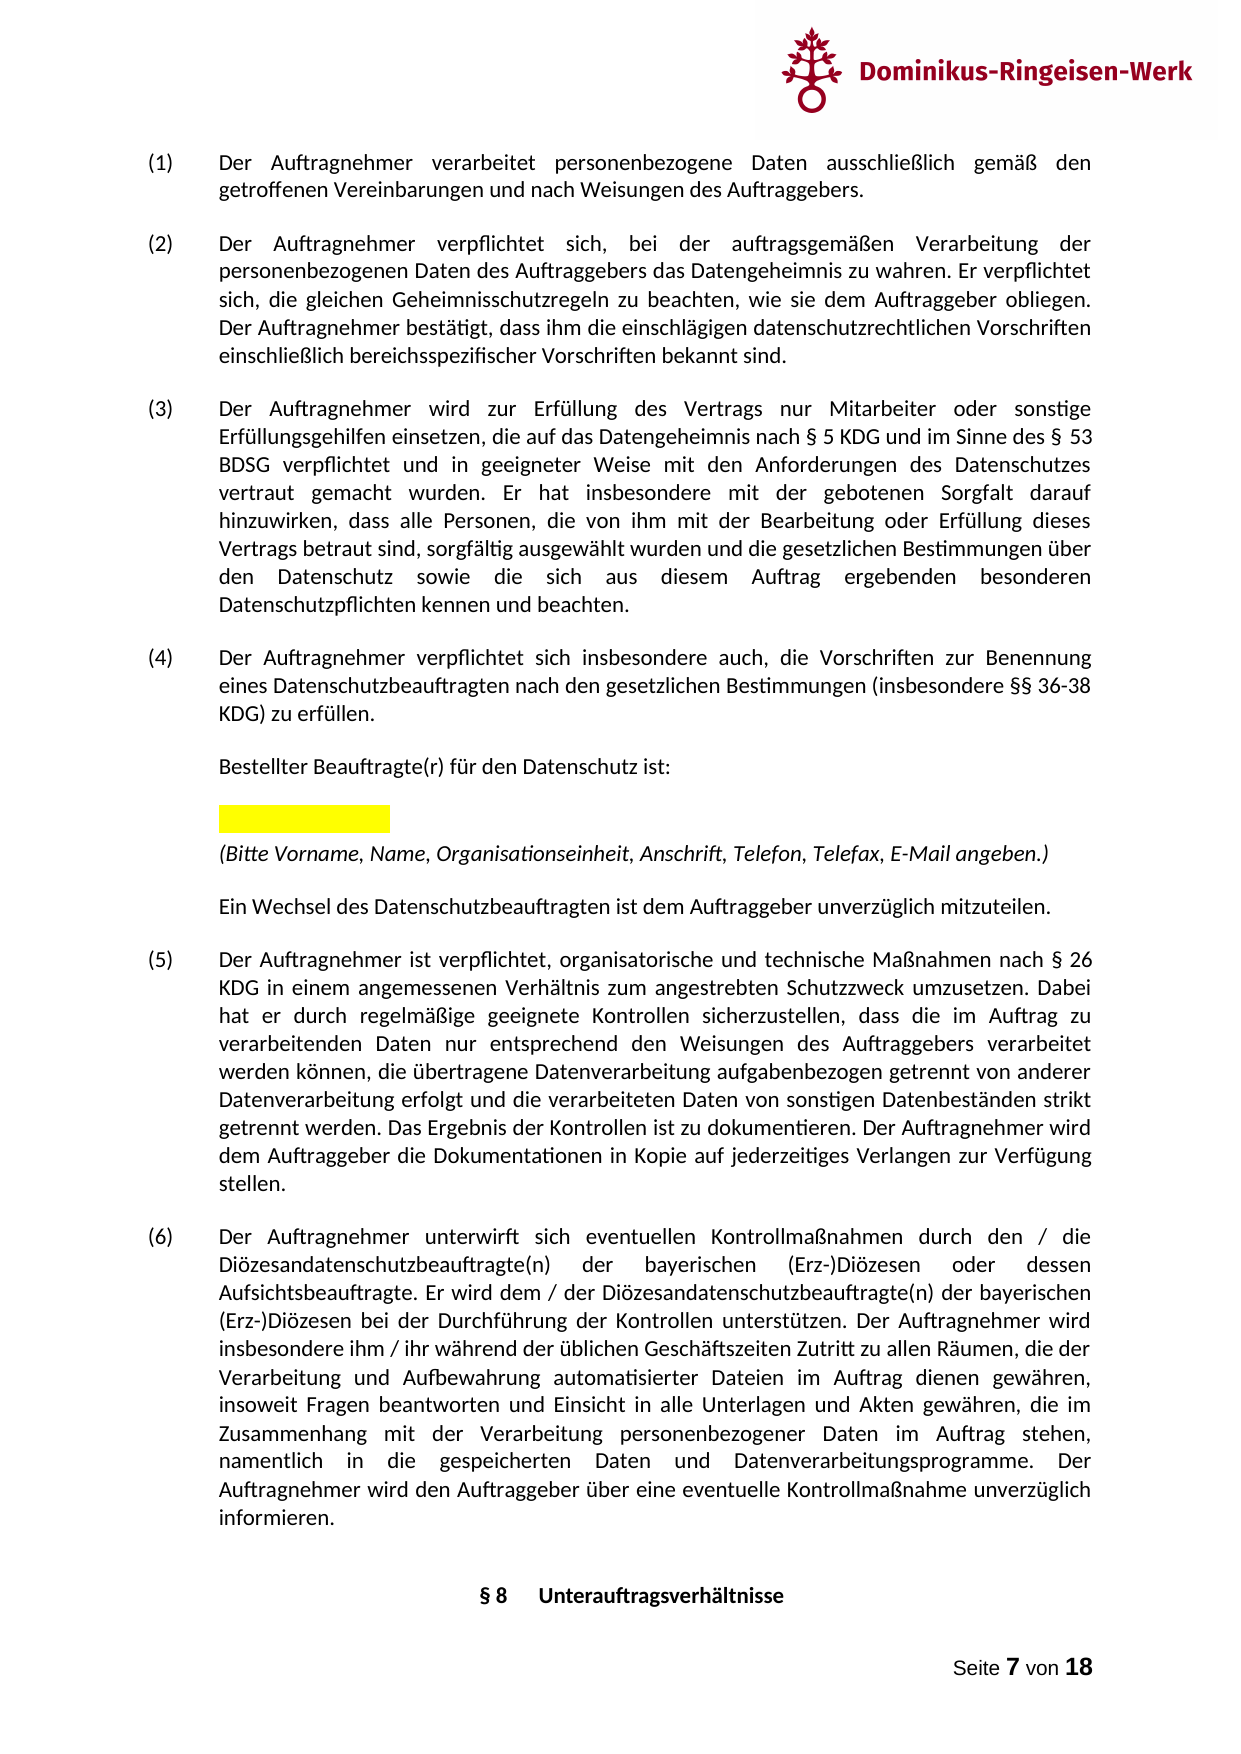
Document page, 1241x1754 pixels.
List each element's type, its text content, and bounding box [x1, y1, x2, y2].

subtitle Ein Wechsel des Datenschutzbeauftragten ist dem Auftraggeber unverzüglich mitzuteilen. [218, 892, 1093, 920]
picture [754, 0, 1219, 140]
subtitle Der Auftragnehmer verpflichtet sich, bei der auftragsgemäßen Verarbeitung der personenbezogenen Daten des Auftraggebers das Datengeheimnis zu wahren. Er verpflichtet sich, die gleichen Geheimnisschutzregeln zu beachten, wie sie dem Auftraggeber obliegen. Der Auftragnehmer bestätigt, dass ihm die einschlägigen datenschutzrechtlichen Vorschriften einschließlich bereichsspezifischer Vorschriften bekannt sind. [148, 229, 1093, 369]
subtitle Unterauftragsverhältnisse [185, 1581, 1093, 1609]
subtitle Der Auftragnehmer ist verpflichtet, organisatorische und technische Maßnahmen nach § 26 KDG in einem angemessenen Verhältnis zum angestrebten Schutzzweck umzusetzen. Dabei hat er durch regelmäßige geeignete Kontrollen sicherzustellen, dass die im Auftrag zu verarbeitenden Daten nur entsprechend den Weisungen des Auftraggebers verarbeitet werden können, die übertragene Datenverarbeitung aufgabenbezogen getrennt von anderer Datenverarbeitung erfolgt und die verarbeiteten Daten von sonstigen Datenbeständen strikt getrennt werden. Das Ergebnis der Kontrollen ist zu dokumentieren. Der Auftragnehmer wird dem Auftraggeber die Dokumentationen in Kopie auf jederzeitiges Verlangen zur Verfügung stellen. [148, 945, 1093, 1197]
subtitle Der Auftragnehmer wird zur Erfüllung des Vertrags nur Mitarbeiter oder sonstige Erfüllungsgehilfen einsetzen, die auf das Datengeheimnis nach § 5 KDG und im Sinne des § 53 BDSG verpflichtet und in geeigneter Weise mit den Anforderungen des Datenschutzes vertraut gemacht wurden. Er hat insbesondere mit der gebotenen Sorgfalt darauf hinzuwirken, dass alle Personen, die von ihm mit der Bearbeitung oder Erfüllung dieses Vertrags betraut sind, sorgfältig ausgewählt wurden und die gesetzlichen Bestimmungen über den Datenschutz sowie die sich aus diesem Auftrag ergebenden besonderen Datenschutzpflichten kennen und beachten. [148, 394, 1093, 618]
subtitle Der Auftragnehmer unterwirft sich eventuellen Kontrollmaßnahmen durch den / die Diözesandatenschutzbeauftragte(n) der bayerischen (Erz-)Diözesen oder dessen Aufsichtsbeauftragte. Er wird dem / der Diözesandatenschutzbeauftragte(n) der bayerischen (Erz-)Diözesen bei der Durchführung der Kontrollen unterstützen. Der Auftragnehmer wird insbesondere ihm / ihr während der üblichen Geschäftszeiten Zutritt zu allen Räumen, die der Verarbeitung und Aufbewahrung automatisierter Dateien im Auftrag dienen gewähren, insoweit Fragen beantworten und Einsicht in alle Unterlagen und Akten gewähren, die im Zusammenhang mit der Verarbeitung personenbezogener Daten im Auftrag stehen, namentlich in die gespeicherten Daten und Datenverarbeitungsprogramme. Der Auftragnehmer wird den Auftraggeber über eine eventuelle Kontrollmaßnahme unverzüglich informieren. [148, 1222, 1093, 1531]
subtitle (Bitte Vorname, Name, Organisationseinheit, Anschrift, Telefon, Telefax, E-Mail angeben.) [218, 839, 1093, 867]
subtitle Bestellter Beauftragte(r) für den Datenschutz ist: [218, 752, 1093, 780]
subtitle Der Auftragnehmer verarbeitet personenbezogene Daten ausschließlich gemäß den getroffenen Vereinbarungen und nach Weisungen des Auftraggebers. [148, 148, 1093, 204]
subtitle Der Auftragnehmer verpflichtet sich insbesondere auch, die Vorschriften zur Benennung eines Datenschutzbeauftragten nach den gesetzlichen Bestimmungen (insbesondere §§ 36-38 KDG) zu erfüllen. [148, 643, 1093, 727]
